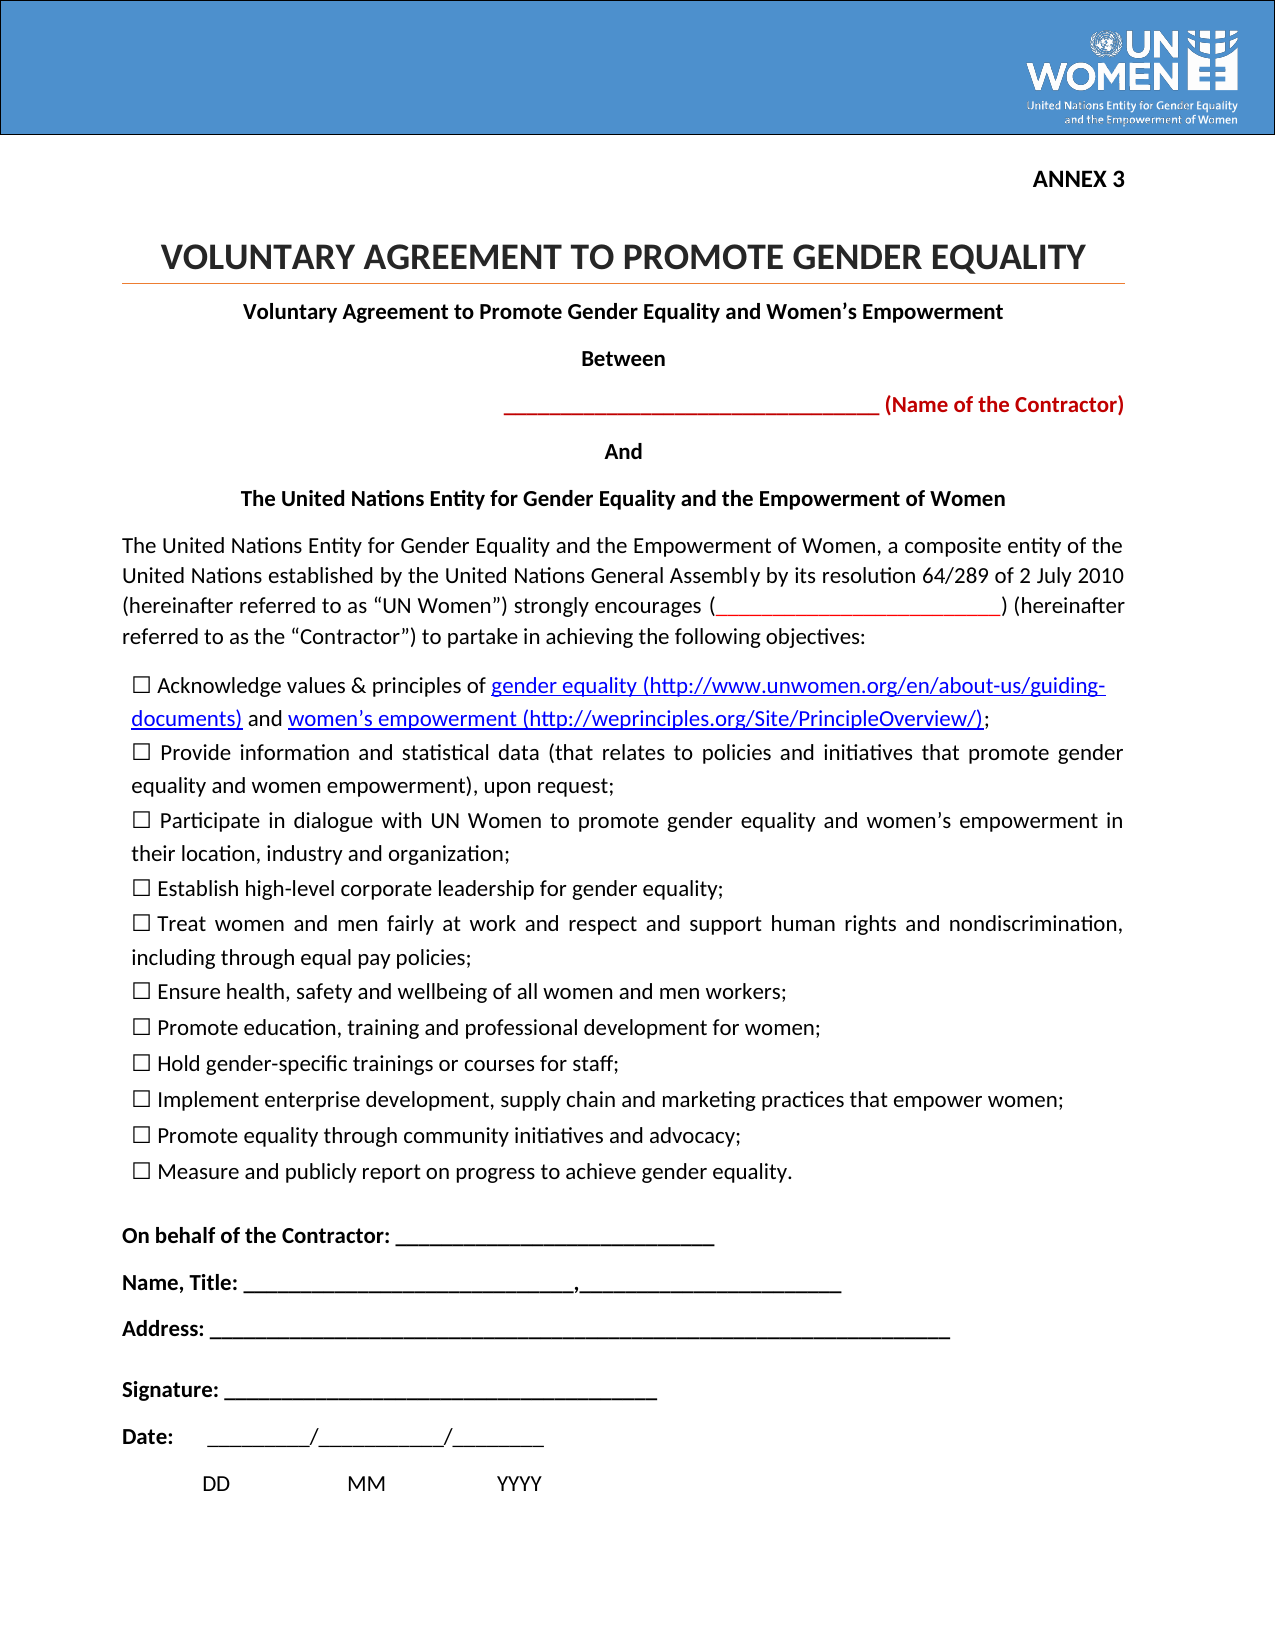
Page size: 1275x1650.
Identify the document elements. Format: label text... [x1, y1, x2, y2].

text Voluntary Agreement to Promote Gender Equality and Women’s Empowerment [122, 297, 1125, 325]
text Date: _________/___________/________ [122, 1422, 1125, 1450]
text On behalf of the Contractor: ____________________________ [122, 1221, 1125, 1249]
text The United Nations Entity for Gender Equality and the Empowerment of Women, a composite entity of the United Nations established by the United Nations General Assembly by its resolution 64/289 of 2 July 2010 (hereinafter referred to as “UN Women”) strongly encourages (_________________________) (hereinafter referred to as the “Contractor”) to partake in achieving the following objectives: [122, 531, 1125, 650]
text Name, Title: _____________________________,_______________________ [122, 1268, 1125, 1296]
text ☐ Treat women and men fairly at work and respect and support human rights and nondiscrimination, including through equal pay policies; [131, 907, 1125, 971]
text _________________________________ (Name of the Contractor) [122, 391, 1125, 418]
text ☐ Promote education, training and professional development for women; [131, 1011, 1125, 1042]
picture [1020, 29, 1240, 134]
text And [122, 437, 1125, 465]
text ☐ Acknowledge values & principles of gender equality (http://www.unwomen.org/en/about-us/guiding-documents) and women’s empowerment (http://weprinciples.org/Site/PrincipleOverview/); [131, 669, 1125, 732]
text ANNEX 3 [122, 163, 1125, 193]
text ☐ Ensure health, safety and wellbeing of all women and men workers; [131, 975, 1125, 1006]
subtitle VOLUNTARY AGREEMENT TO PROMOTE GENDER EQUALITY [122, 233, 1125, 283]
text ☐ Participate in dialogue with UN Women to promote gender equality and women’s empowerment in their location, industry and organization; [131, 804, 1125, 867]
text DD MM YYYY [122, 1469, 1125, 1497]
text ☐ Provide information and statistical data (that relates to policies and initiatives that promote gender equality and women empowerment), upon request; [131, 736, 1125, 800]
text ☐ Establish high-level corporate leadership for gender equality; [131, 871, 1125, 903]
text ☐ Implement enterprise development, supply chain and marketing practices that empower women; [131, 1083, 1125, 1114]
text Between [122, 344, 1125, 372]
text Signature: ______________________________________ [122, 1375, 1125, 1403]
text The United Nations Entity for Gender Equality and the Empowerment of Women [122, 484, 1125, 512]
text ☐ Measure and publicly report on progress to achieve gender equality. [131, 1155, 1125, 1186]
text ☐ Promote equality through community initiatives and advocacy; [131, 1119, 1125, 1150]
text ☐ Hold gender-specific trainings or courses for staff; [131, 1047, 1125, 1078]
text Address: _________________________________________________________________ [122, 1314, 1125, 1343]
